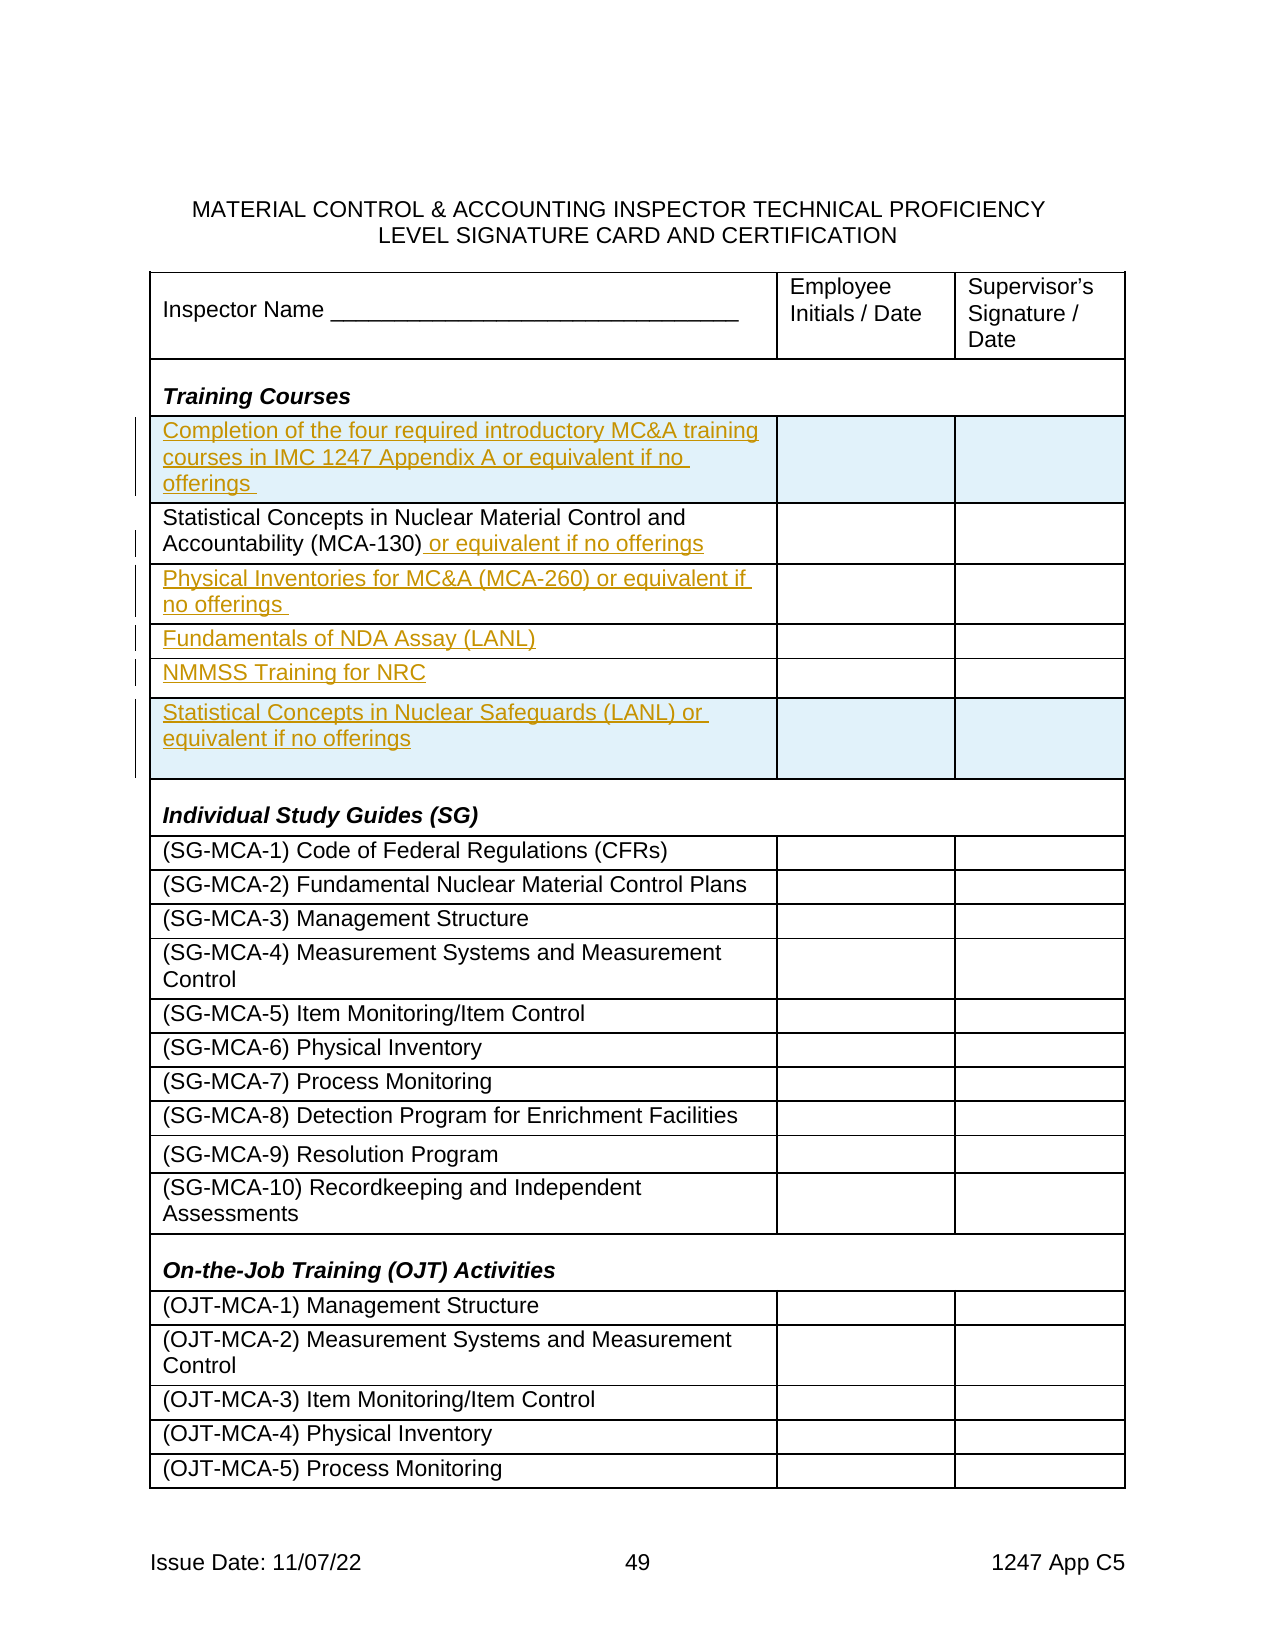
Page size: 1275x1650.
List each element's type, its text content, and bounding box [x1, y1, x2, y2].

table_cell [778, 1326, 954, 1384]
table_cell (SG-MCA-3) Management Structure [151, 905, 776, 937]
table_cell [778, 1174, 954, 1233]
table_cell [778, 659, 954, 697]
table_cell [778, 1034, 954, 1066]
table_cell (OJT-MCA-1) Management Structure [151, 1292, 776, 1324]
table_cell [956, 504, 1124, 563]
table_cell [956, 1174, 1124, 1233]
table_cell [778, 1068, 954, 1100]
table_cell [956, 1034, 1124, 1066]
table_cell [778, 504, 954, 563]
table_cell [778, 565, 954, 623]
table_cell Statistical Concepts in Nuclear Material Control and Accountability (MCA-130) [151, 504, 776, 563]
table_cell [956, 565, 1124, 623]
table_header Supervisor’s Signature / Date [956, 273, 1124, 358]
table_cell (SG-MCA-2) Fundamental Nuclear Material Control Plans [151, 871, 776, 903]
table_cell [778, 1102, 954, 1134]
table_cell [778, 837, 954, 869]
table_cell (OJT-MCA-5) Process Monitoring [151, 1455, 776, 1487]
table_cell [956, 1326, 1124, 1384]
table_cell (OJT-MCA-2) Measurement Systems and Measurement Control [151, 1326, 776, 1384]
table_cell [151, 565, 776, 623]
table_cell [956, 1136, 1124, 1172]
table_cell (SG-MCA-7) Process Monitoring [151, 1068, 776, 1100]
table_cell [956, 1102, 1124, 1134]
table_cell (SG-MCA-10) Recordkeeping and Independent Assessments [151, 1174, 776, 1233]
table_cell (OJT-MCA-3) Item Monitoring/Item Control [151, 1386, 776, 1419]
table_cell (SG-MCA-1) Code of Federal Regulations (CFRs) [151, 837, 776, 869]
table_cell (SG-MCA-9) Resolution Program [151, 1136, 776, 1172]
table_cell [956, 1386, 1124, 1419]
table_cell (SG-MCA-5) Item Monitoring/Item Control [151, 1000, 776, 1032]
table_header Employee Initials / Date [778, 273, 954, 358]
table_cell Training Courses [151, 360, 1124, 415]
table_cell [956, 1068, 1124, 1100]
table_cell [778, 1421, 954, 1453]
table_cell [956, 659, 1124, 697]
table_cell [778, 1455, 954, 1487]
table_cell [778, 939, 954, 998]
table_cell [956, 1421, 1124, 1453]
table_cell [956, 1455, 1124, 1487]
table_cell [778, 905, 954, 937]
table_cell (OJT-MCA-4) Physical Inventory [151, 1421, 776, 1453]
table_cell [956, 1292, 1124, 1324]
table_cell [778, 1000, 954, 1032]
subtitle Material Control & Accounting Inspector Technical Proficiency Level Signature Card and Certification [187, 196, 1050, 248]
table_header Inspector Name ________________________________ [151, 273, 776, 358]
table_cell [956, 905, 1124, 937]
table_cell [956, 837, 1124, 869]
table_cell [151, 659, 776, 697]
table_cell [778, 1136, 954, 1172]
table_cell [956, 1000, 1124, 1032]
table_cell [956, 939, 1124, 998]
table_cell [778, 871, 954, 903]
table_cell (SG-MCA-8) Detection Program for Enrichment Facilities [151, 1102, 776, 1134]
table_cell [956, 625, 1124, 657]
table_cell (SG-MCA-6) Physical Inventory [151, 1034, 776, 1066]
table_cell [151, 625, 776, 657]
table_cell [956, 871, 1124, 903]
table_cell On-the-Job Training (OJT) Activities [151, 1235, 1124, 1290]
table_cell (SG-MCA-4) Measurement Systems and Measurement Control [151, 939, 776, 998]
table_cell [778, 1292, 954, 1324]
table_cell Individual Study Guides (SG) [151, 780, 1124, 835]
table_cell [778, 1386, 954, 1419]
table_cell [778, 625, 954, 657]
